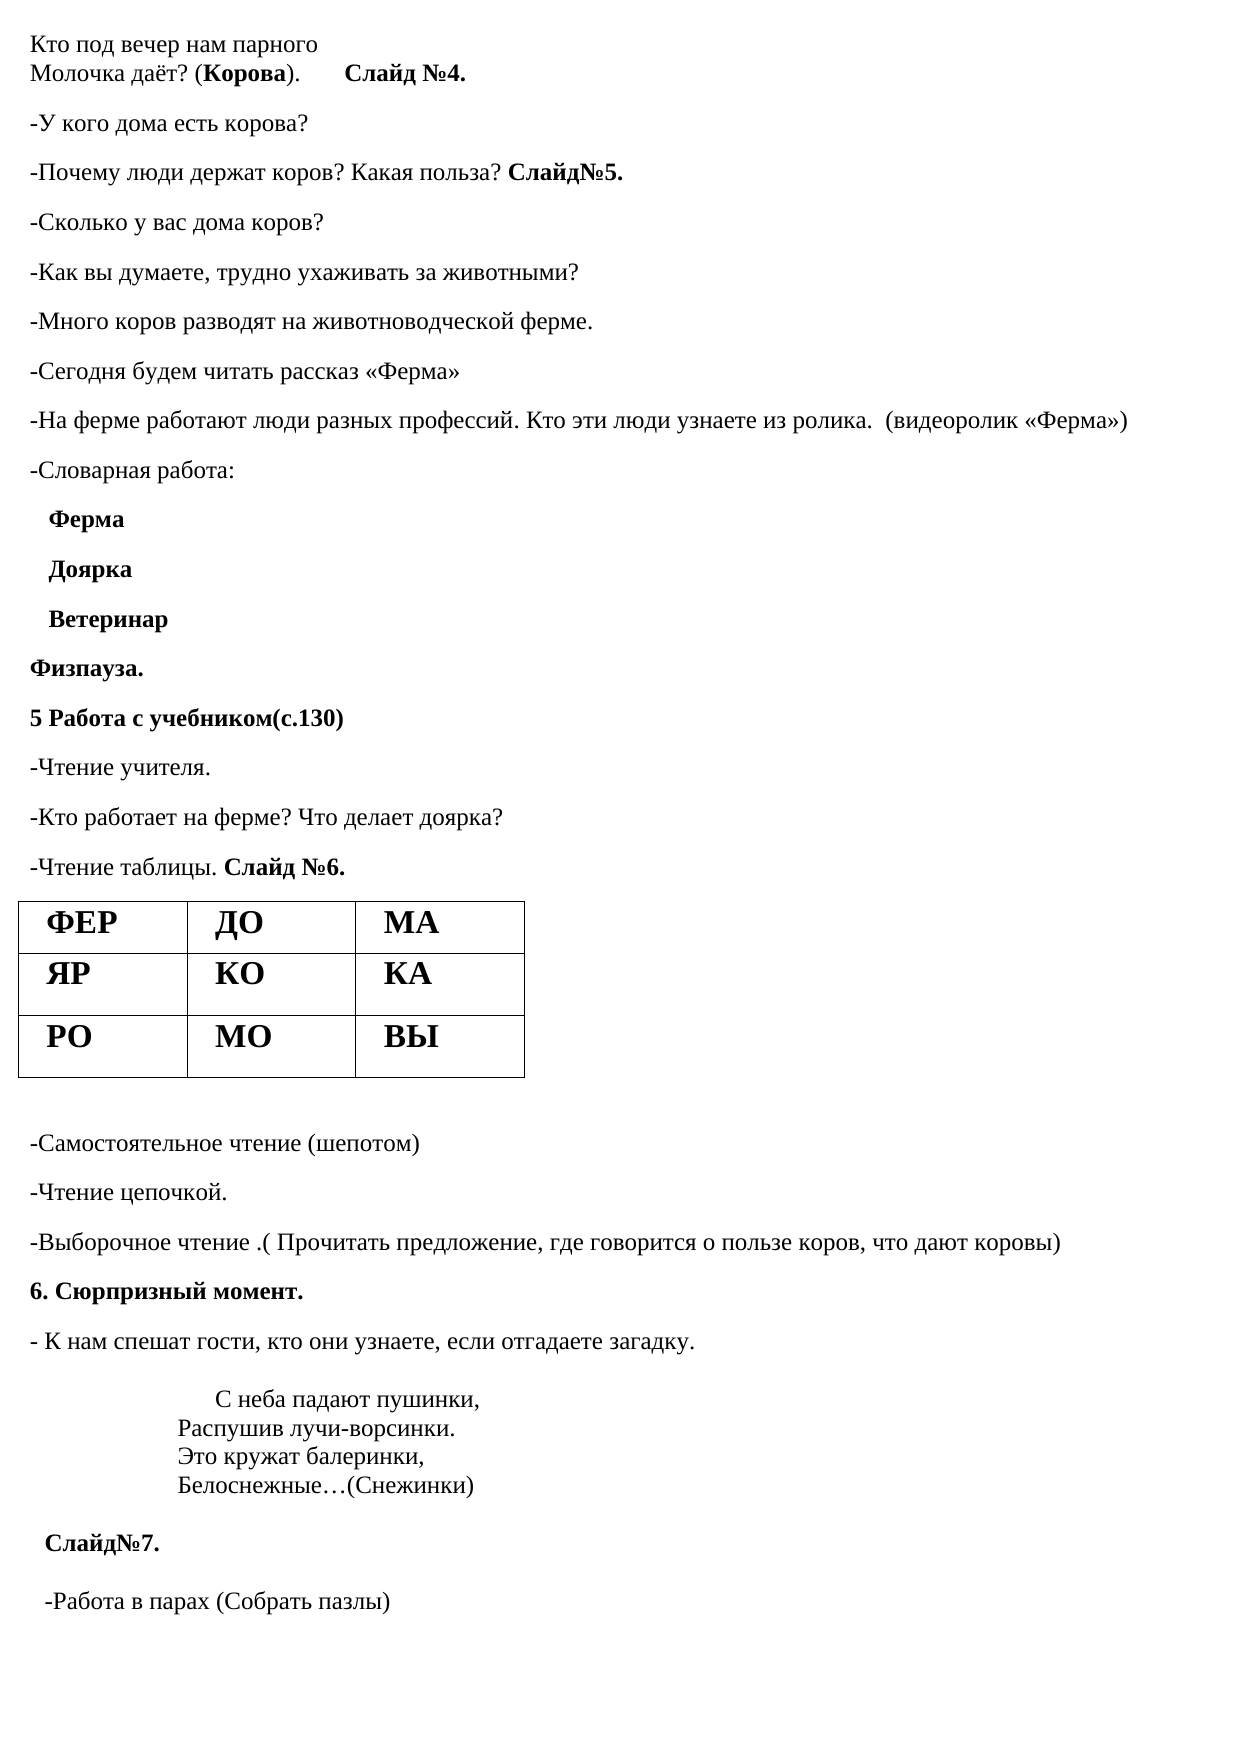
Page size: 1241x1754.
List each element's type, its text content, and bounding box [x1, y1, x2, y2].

table_cell РО [19, 1016, 187, 1077]
table_cell ВЫ [356, 1016, 524, 1077]
table_cell КА [356, 954, 524, 1015]
text -Почему люди держат коров? Какая польза? Слайд№5. [29, 157, 1152, 186]
text -Работа в парах (Собрать пазлы) [44, 1586, 1152, 1615]
text С неба падают пушинки, Распушив лучи-ворсинки. Это кружат балеринки, Белоснежные…(Снежинки) [177, 1384, 1152, 1499]
table_header ФЕР [19, 902, 187, 952]
text -Словарная работа: [29, 455, 1152, 484]
table_header МА [356, 902, 524, 952]
table_header ДО [188, 902, 355, 952]
text -Самостоятельное чтение (шепотом) [29, 1128, 1152, 1156]
text - К нам спешат гости, кто они узнаете, если отгадаете загадку. [29, 1326, 1152, 1355]
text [29, 29, 1152, 87]
text -Чтение цепочкой. [29, 1177, 1152, 1206]
text 5 Работа с учебником(с.130) [29, 703, 1152, 732]
text -Кто работает на ферме? Что делает доярка? [29, 802, 1152, 831]
table_cell ЯР [19, 954, 187, 1015]
text Доярка [29, 554, 1152, 583]
text -Чтение учителя. [29, 752, 1152, 781]
table_cell МО [188, 1016, 355, 1077]
text -Много коров разводят на животноводческой ферме. [29, 306, 1152, 335]
text 6. Сюрпризный момент. [29, 1276, 1152, 1305]
text -Сколько у вас дома коров? [29, 207, 1152, 236]
text -Выборочное чтение .( Прочитать предложение, где говорится о пользе коров, что дают коровы) [29, 1227, 1152, 1256]
text Физпауза. [29, 653, 1152, 682]
text Ферма [29, 504, 1152, 533]
text -Как вы думаете, трудно ухаживать за животными? [29, 257, 1152, 285]
text -У кого дома есть корова? [29, 108, 1152, 137]
text Слайд№7. [44, 1528, 1152, 1557]
text -На ферме работают люди разных профессий. Кто эти люди узнаете из ролика. (видеоролик «Ферма») [29, 405, 1152, 434]
text -Чтение таблицы. Слайд №6. [29, 852, 1152, 880]
text Ветеринар [29, 604, 1152, 632]
table_cell КО [188, 954, 355, 1015]
text -Сегодня будем читать рассказ «Ферма» [29, 356, 1152, 384]
